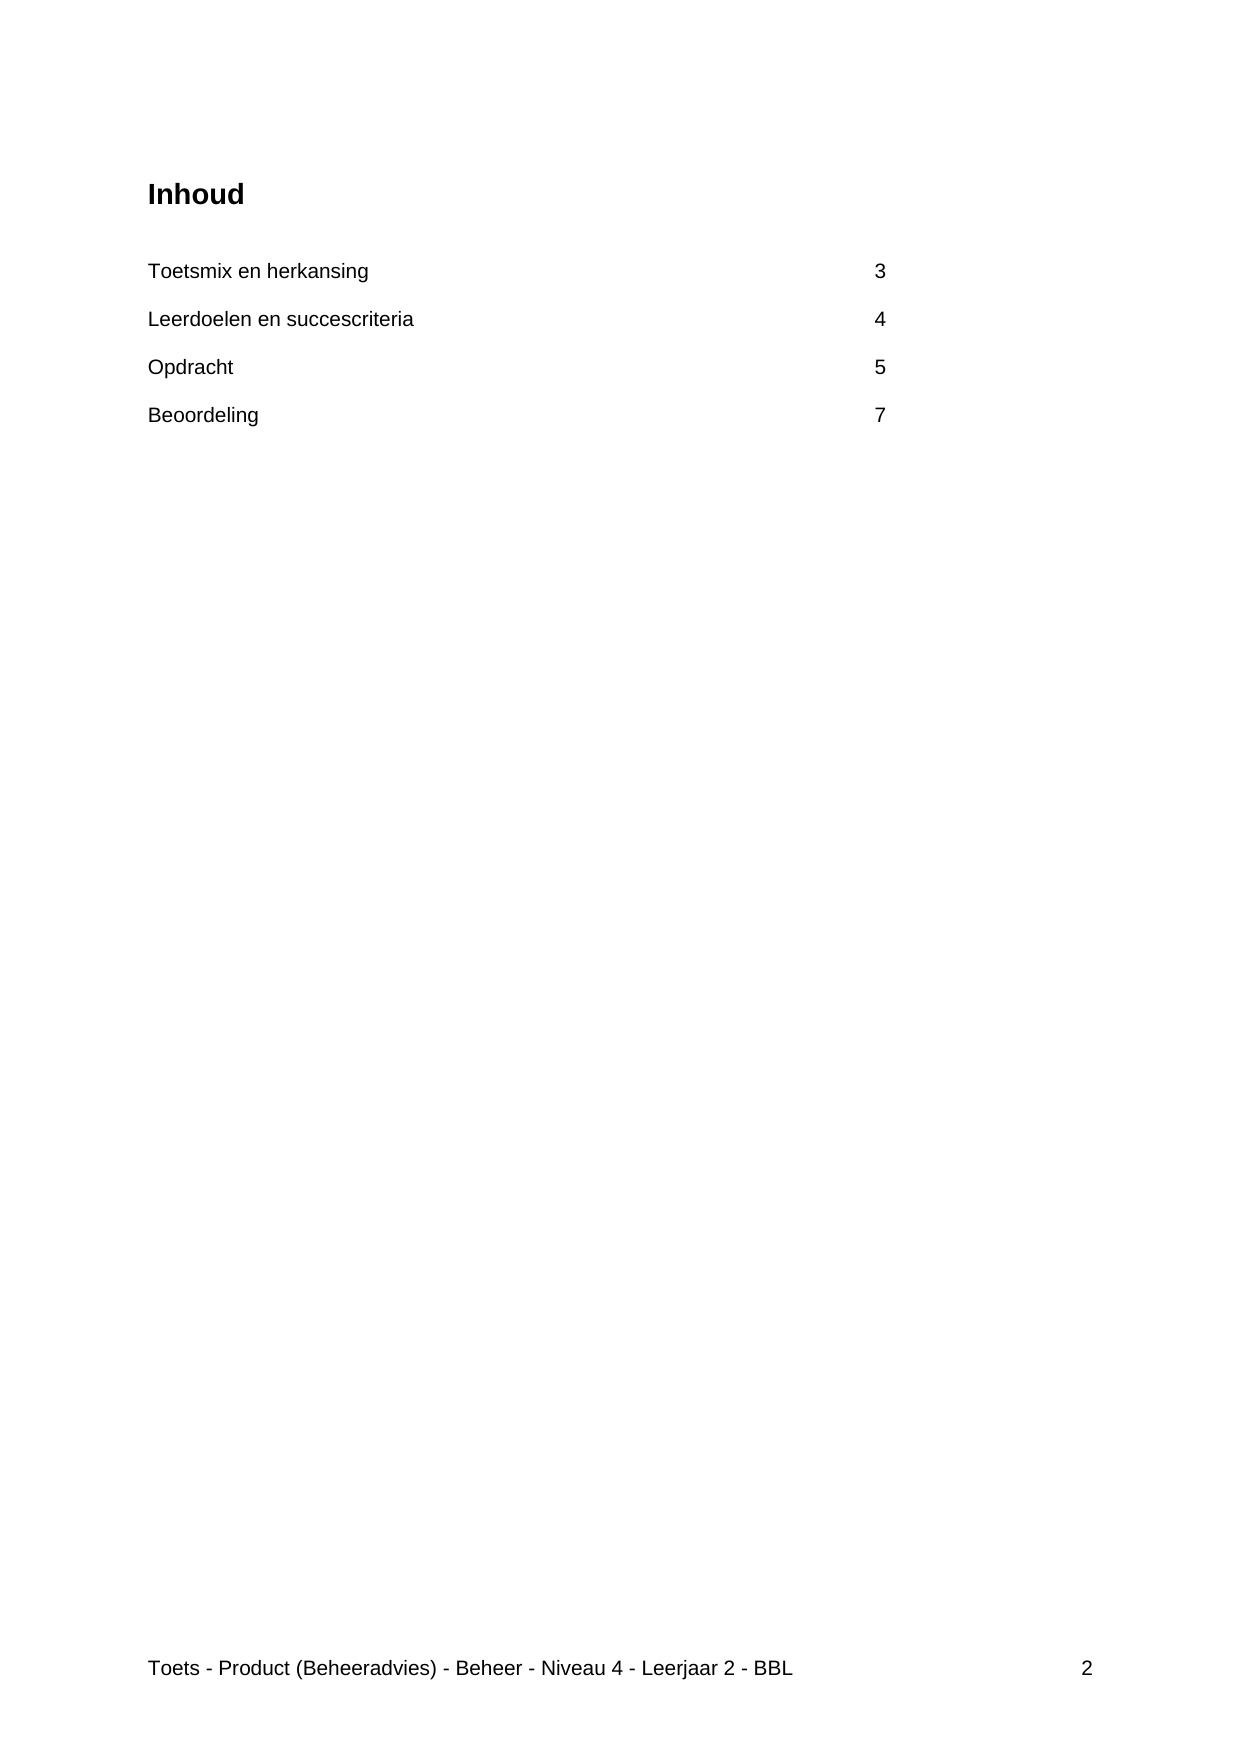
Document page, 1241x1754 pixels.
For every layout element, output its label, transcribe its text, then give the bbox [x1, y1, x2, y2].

text Toetsmix en herkansing 3 [148, 259, 1093, 283]
text Leerdoelen en succescriteria 4 [148, 307, 1093, 331]
list Inhoud [148, 177, 1093, 211]
text Beoordeling 7 [148, 402, 1093, 426]
text Opdracht 5 [148, 354, 1093, 378]
